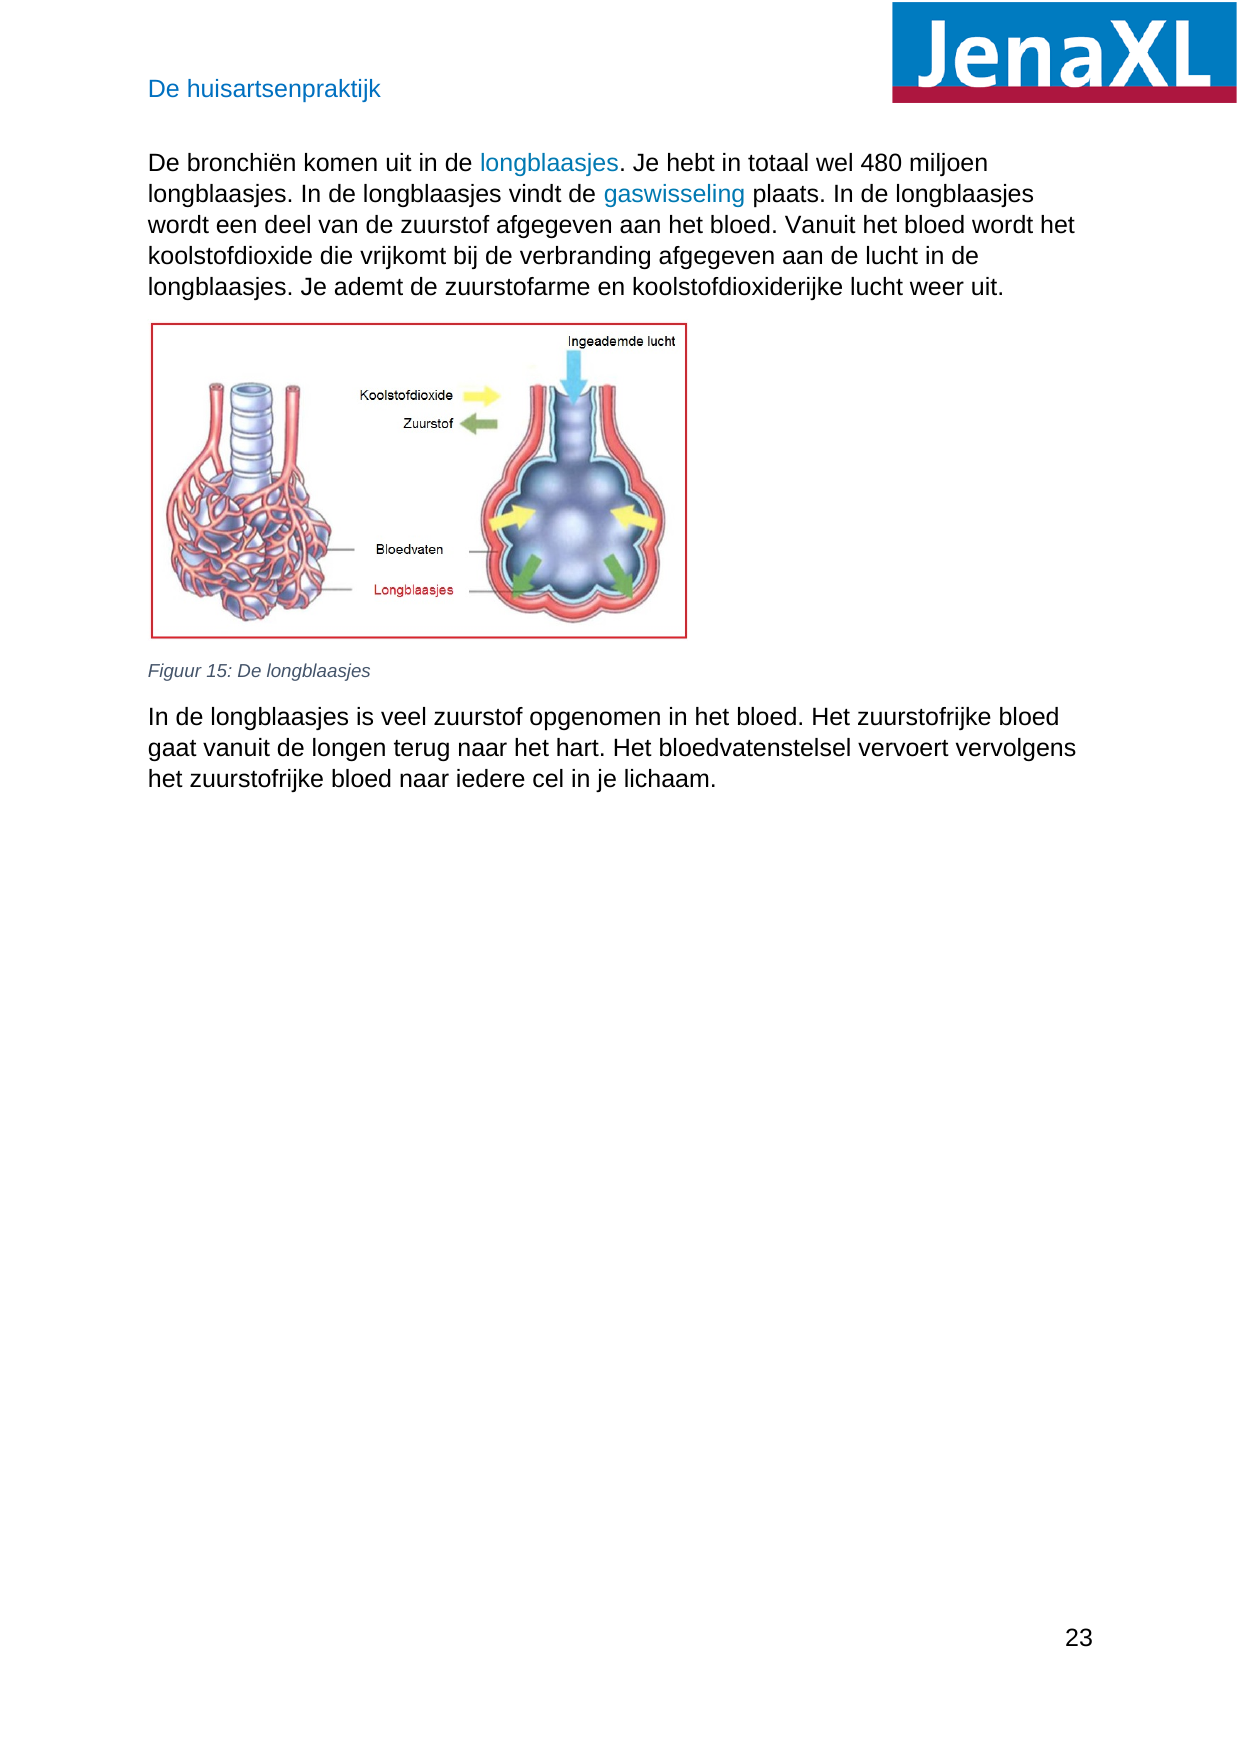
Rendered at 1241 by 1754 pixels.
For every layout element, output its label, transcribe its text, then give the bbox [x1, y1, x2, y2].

picture [147, 319, 689, 641]
text Figuur 15: De longblaasjes [148, 659, 1093, 681]
picture [892, 2, 1237, 103]
text In de longblaasjes is veel zuurstof opgenomen in het bloed. Het zuurstofrijke bloed gaat vanuit de longen terug naar het hart. Het bloedvatenstelsel vervoert vervolgens het zuurstofrijke bloed naar iedere cel in je lichaam. [148, 702, 1093, 793]
text De bronchiën komen uit in de longblaasjes. Je hebt in totaal wel 480 miljoen longblaasjes. In de longblaasjes vindt de gaswisseling plaats. In de longblaasjes wordt een deel van de zuurstof afgegeven aan het bloed. Vanuit het bloed wordt het koolstofdioxide die vrijkomt bij de verbranding afgegeven aan de lucht in de longblaasjes. Je ademt de zuurstofarme en koolstofdioxiderijke lucht weer uit. [148, 148, 1093, 301]
